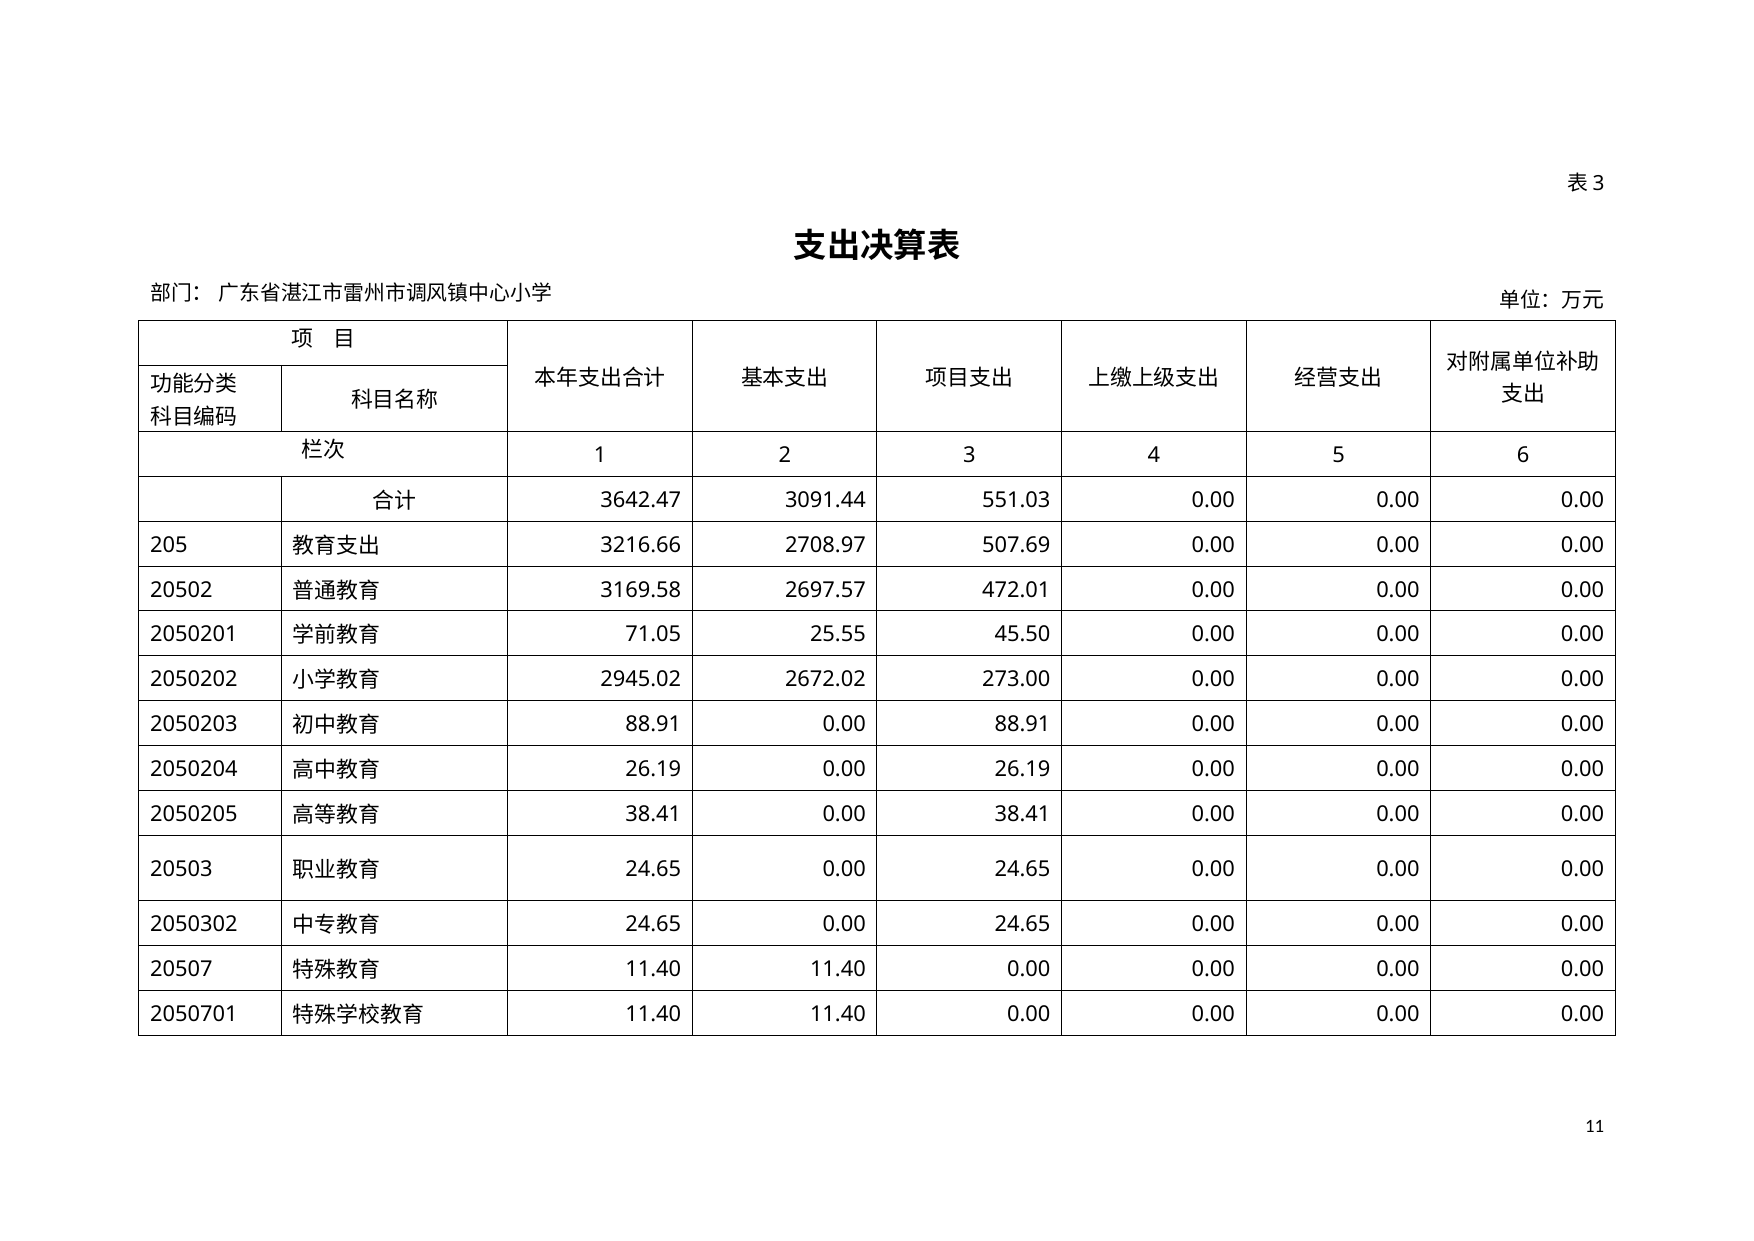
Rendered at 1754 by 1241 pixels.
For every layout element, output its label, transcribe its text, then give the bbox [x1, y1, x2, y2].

table_cell 11.40 [508, 946, 692, 990]
table_cell 88.91 [508, 701, 692, 745]
table_cell 0.00 [693, 901, 876, 945]
table_cell 24.65 [508, 836, 692, 900]
table_cell 507.69 [877, 522, 1061, 566]
table_cell 0.00 [1247, 946, 1430, 990]
table_cell 0.00 [1247, 701, 1430, 745]
table_cell 0.00 [1247, 791, 1430, 835]
table_cell 初中教育 [282, 701, 507, 745]
table_cell 0.00 [1062, 991, 1246, 1035]
table_cell 2050203 [139, 701, 281, 745]
table_cell 上缴上级支出 [1062, 321, 1246, 431]
table_cell 经营支出 [1247, 321, 1430, 431]
table_cell 项目支出 [877, 321, 1061, 431]
table_cell 0.00 [1062, 567, 1246, 610]
table_cell 0.00 [693, 701, 876, 745]
table_cell 2708.97 [693, 522, 876, 566]
table_cell 学前教育 [282, 611, 507, 655]
table_cell 0.00 [877, 991, 1061, 1035]
table_cell 2050202 [139, 656, 281, 700]
table_cell 472.01 [877, 567, 1061, 610]
table_cell 3216.66 [508, 522, 692, 566]
table_cell 0.00 [1431, 656, 1615, 700]
table_cell 2050205 [139, 791, 281, 835]
table_cell 88.91 [877, 701, 1061, 745]
table_cell 0.00 [693, 746, 876, 790]
table_cell 2050302 [139, 901, 281, 945]
table_cell 0.00 [1431, 946, 1615, 990]
table_cell 3091.44 [693, 477, 876, 521]
table_cell 0.00 [1431, 477, 1615, 521]
table_cell 0.00 [1247, 611, 1430, 655]
table_cell 0.00 [1062, 946, 1246, 990]
table_cell 教育支出 [282, 522, 507, 566]
table_cell 0.00 [1247, 567, 1430, 610]
table_cell 0.00 [1062, 611, 1246, 655]
table_cell 0.00 [1062, 901, 1246, 945]
table_cell 项 目 [139, 321, 507, 365]
table_cell 0.00 [1062, 701, 1246, 745]
table_cell 1 [508, 432, 692, 476]
table_cell 科目名称 [282, 366, 507, 431]
table_cell 24.65 [877, 836, 1061, 900]
table_cell 0.00 [1431, 836, 1615, 900]
table_cell 单位：万元 [1431, 275, 1615, 320]
table_cell 0.00 [1431, 567, 1615, 610]
table_cell 20507 [139, 946, 281, 990]
table_cell 0.00 [1247, 477, 1430, 521]
table_cell 2050201 [139, 611, 281, 655]
table_cell 合计 [282, 477, 507, 521]
table_cell 26.19 [508, 746, 692, 790]
table_cell 特殊学校教育 [282, 991, 507, 1035]
table_cell 高等教育 [282, 791, 507, 835]
table_cell 6 [1431, 432, 1615, 476]
table_cell 0.00 [1247, 746, 1430, 790]
table_cell 45.50 [877, 611, 1061, 655]
table_cell 4 [1062, 432, 1246, 476]
table_cell 0.00 [1062, 836, 1246, 900]
table_cell 中专教育 [282, 901, 507, 945]
table_cell 基本支出 [693, 321, 876, 431]
table_cell 2672.02 [693, 656, 876, 700]
table_cell 0.00 [693, 791, 876, 835]
table_cell 0.00 [1431, 901, 1615, 945]
table_cell [139, 477, 281, 521]
table_cell 0.00 [1431, 991, 1615, 1035]
table_cell 25.55 [693, 611, 876, 655]
table_cell 0.00 [1247, 901, 1430, 945]
table_cell 71.05 [508, 611, 692, 655]
table_cell 高中教育 [282, 746, 507, 790]
table_cell 38.41 [877, 791, 1061, 835]
table_cell 2945.02 [508, 656, 692, 700]
table_cell 2 [693, 432, 876, 476]
table_cell 2050204 [139, 746, 281, 790]
table_cell 0.00 [1247, 991, 1430, 1035]
table_cell 0.00 [1431, 611, 1615, 655]
table_cell 26.19 [877, 746, 1061, 790]
table_cell 功能分类 科目编码 [139, 366, 281, 431]
table_cell 0.00 [1431, 522, 1615, 566]
table_cell 24.65 [877, 901, 1061, 945]
table_cell 0.00 [1247, 522, 1430, 566]
table_header 表3 [139, 165, 1615, 210]
table_cell 0.00 [877, 946, 1061, 990]
table_cell 0.00 [1431, 701, 1615, 745]
table_cell 3 [877, 432, 1061, 476]
table_cell 0.00 [693, 836, 876, 900]
table_cell 0.00 [1431, 791, 1615, 835]
table_cell 5 [1247, 432, 1430, 476]
table_cell 栏次 [139, 432, 507, 476]
table_cell 20502 [139, 567, 281, 610]
table_cell 0.00 [1062, 746, 1246, 790]
table_cell 0.00 [1431, 746, 1615, 790]
table_cell 职业教育 [282, 836, 507, 900]
table_cell 11.40 [693, 991, 876, 1035]
table_cell 0.00 [1247, 836, 1430, 900]
table_cell 小学教育 [282, 656, 507, 700]
table_cell 11.40 [693, 946, 876, 990]
table_cell 普通教育 [282, 567, 507, 610]
table_cell 部门： 广东省湛江市雷州市调风镇中心小学 [139, 275, 1431, 320]
table_cell 273.00 [877, 656, 1061, 700]
table_cell 551.03 [877, 477, 1061, 521]
table_cell 本年支出合计 [508, 321, 692, 431]
table_cell 11.40 [508, 991, 692, 1035]
table_cell 3169.58 [508, 567, 692, 610]
table_cell 0.00 [1062, 522, 1246, 566]
table_cell 支出决算表 [139, 210, 1615, 275]
table_cell 20503 [139, 836, 281, 900]
table_cell 0.00 [1247, 656, 1430, 700]
table_cell 3642.47 [508, 477, 692, 521]
table_cell 0.00 [1062, 656, 1246, 700]
table_cell 38.41 [508, 791, 692, 835]
table_cell 对附属单位补助支出 [1431, 321, 1615, 431]
table_cell 2697.57 [693, 567, 876, 610]
table_cell 特殊教育 [282, 946, 507, 990]
table_cell 2050701 [139, 991, 281, 1035]
table_cell 205 [139, 522, 281, 566]
table_cell 0.00 [1062, 477, 1246, 521]
table_cell 24.65 [508, 901, 692, 945]
table_cell 0.00 [1062, 791, 1246, 835]
